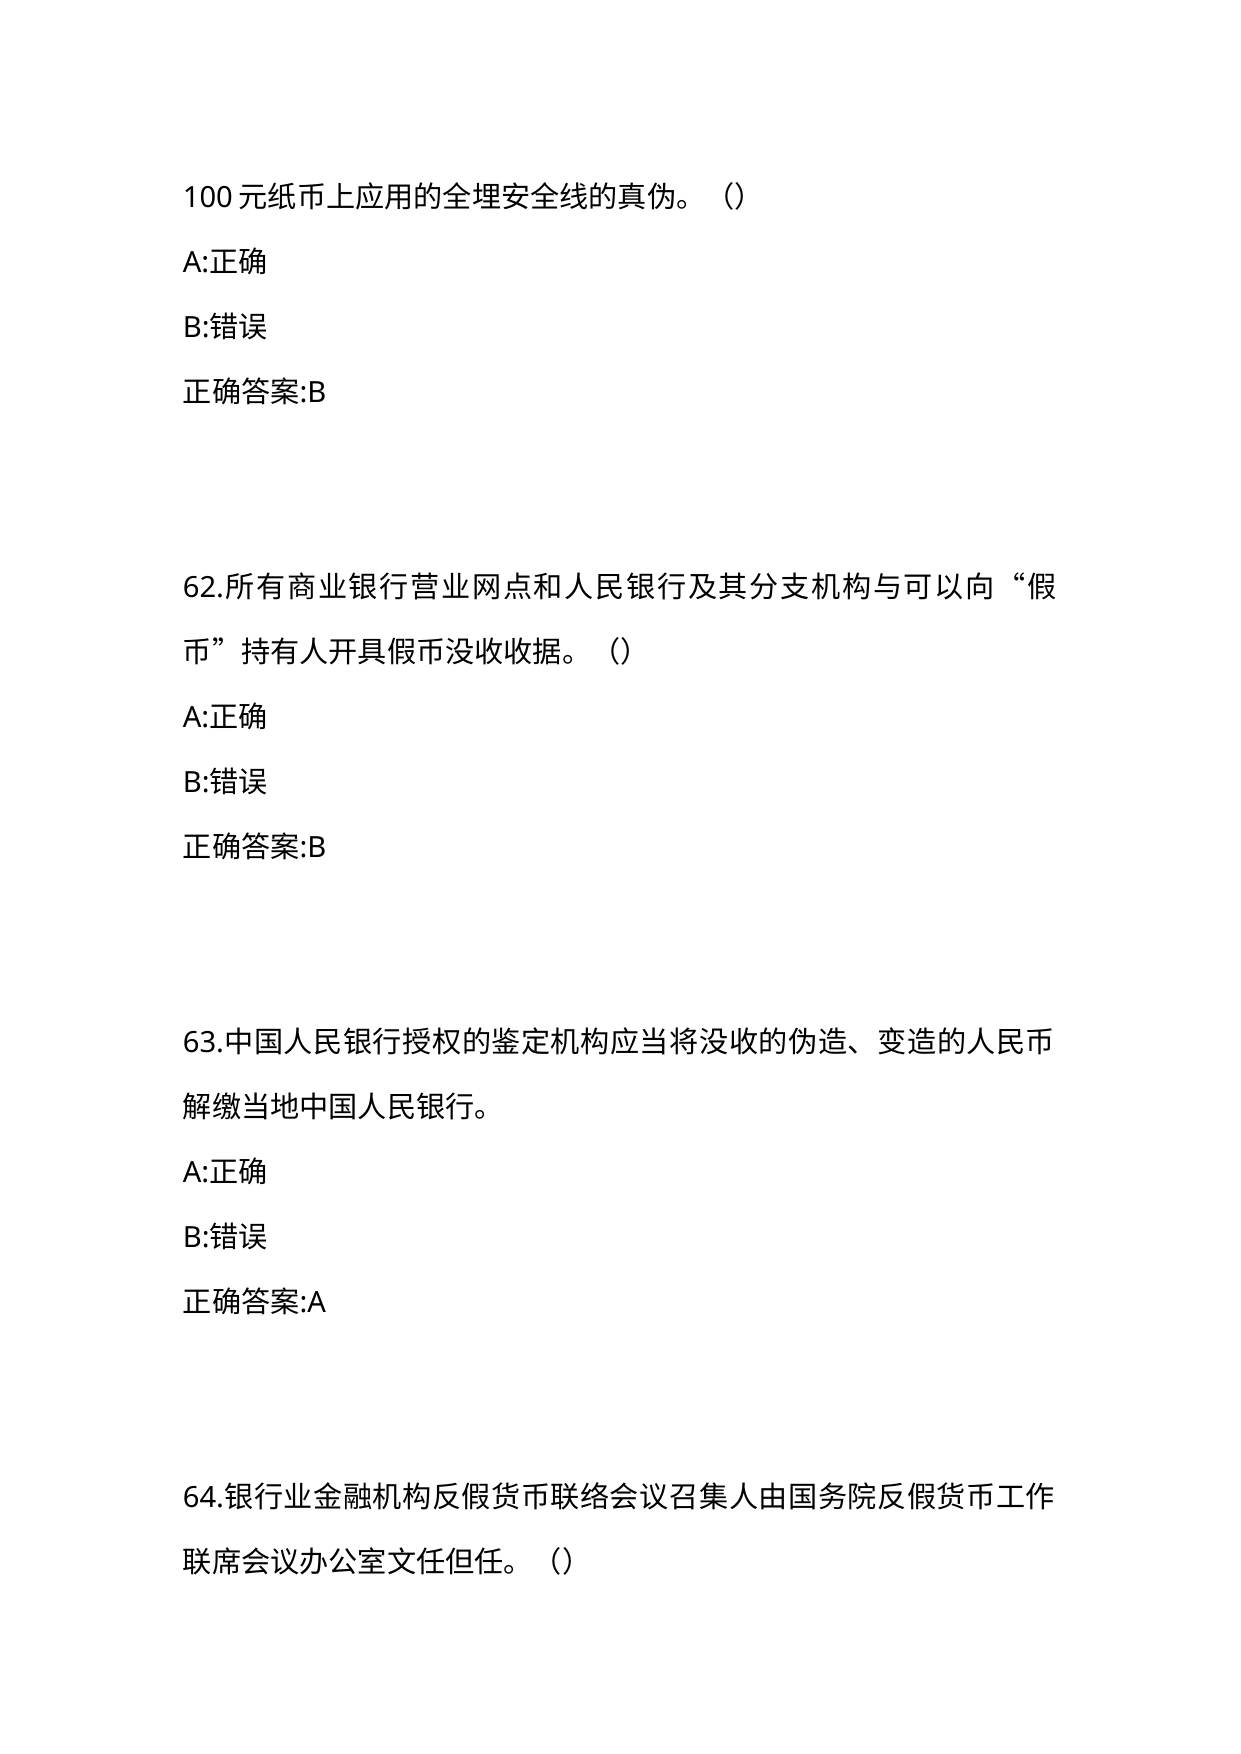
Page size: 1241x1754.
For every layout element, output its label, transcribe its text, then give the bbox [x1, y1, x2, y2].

text B:错误 [183, 292, 1058, 357]
text 63.中国人民银行授权的鉴定机构应当将没收的伪造、变造的人民币解缴当地中国人民银行。 [183, 1007, 1058, 1137]
text 64.银行业金融机构反假货币联络会议召集人由国务院反假货币工作联席会议办公室文任但任。（） [183, 1462, 1058, 1592]
text A:正确 [183, 1137, 1058, 1202]
text A:正确 [183, 227, 1058, 292]
text 正确答案:A [183, 1267, 1058, 1332]
text B:错误 [183, 1202, 1058, 1267]
text 正确答案:B [183, 357, 1058, 422]
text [183, 162, 1058, 227]
text 正确答案:B [183, 812, 1058, 877]
text 62.所有商业银行营业网点和人民银行及其分支机构与可以向“假币”持有人开具假币没收收据。（） [183, 552, 1058, 682]
text B:错误 [183, 747, 1058, 812]
text A:正确 [183, 682, 1058, 747]
